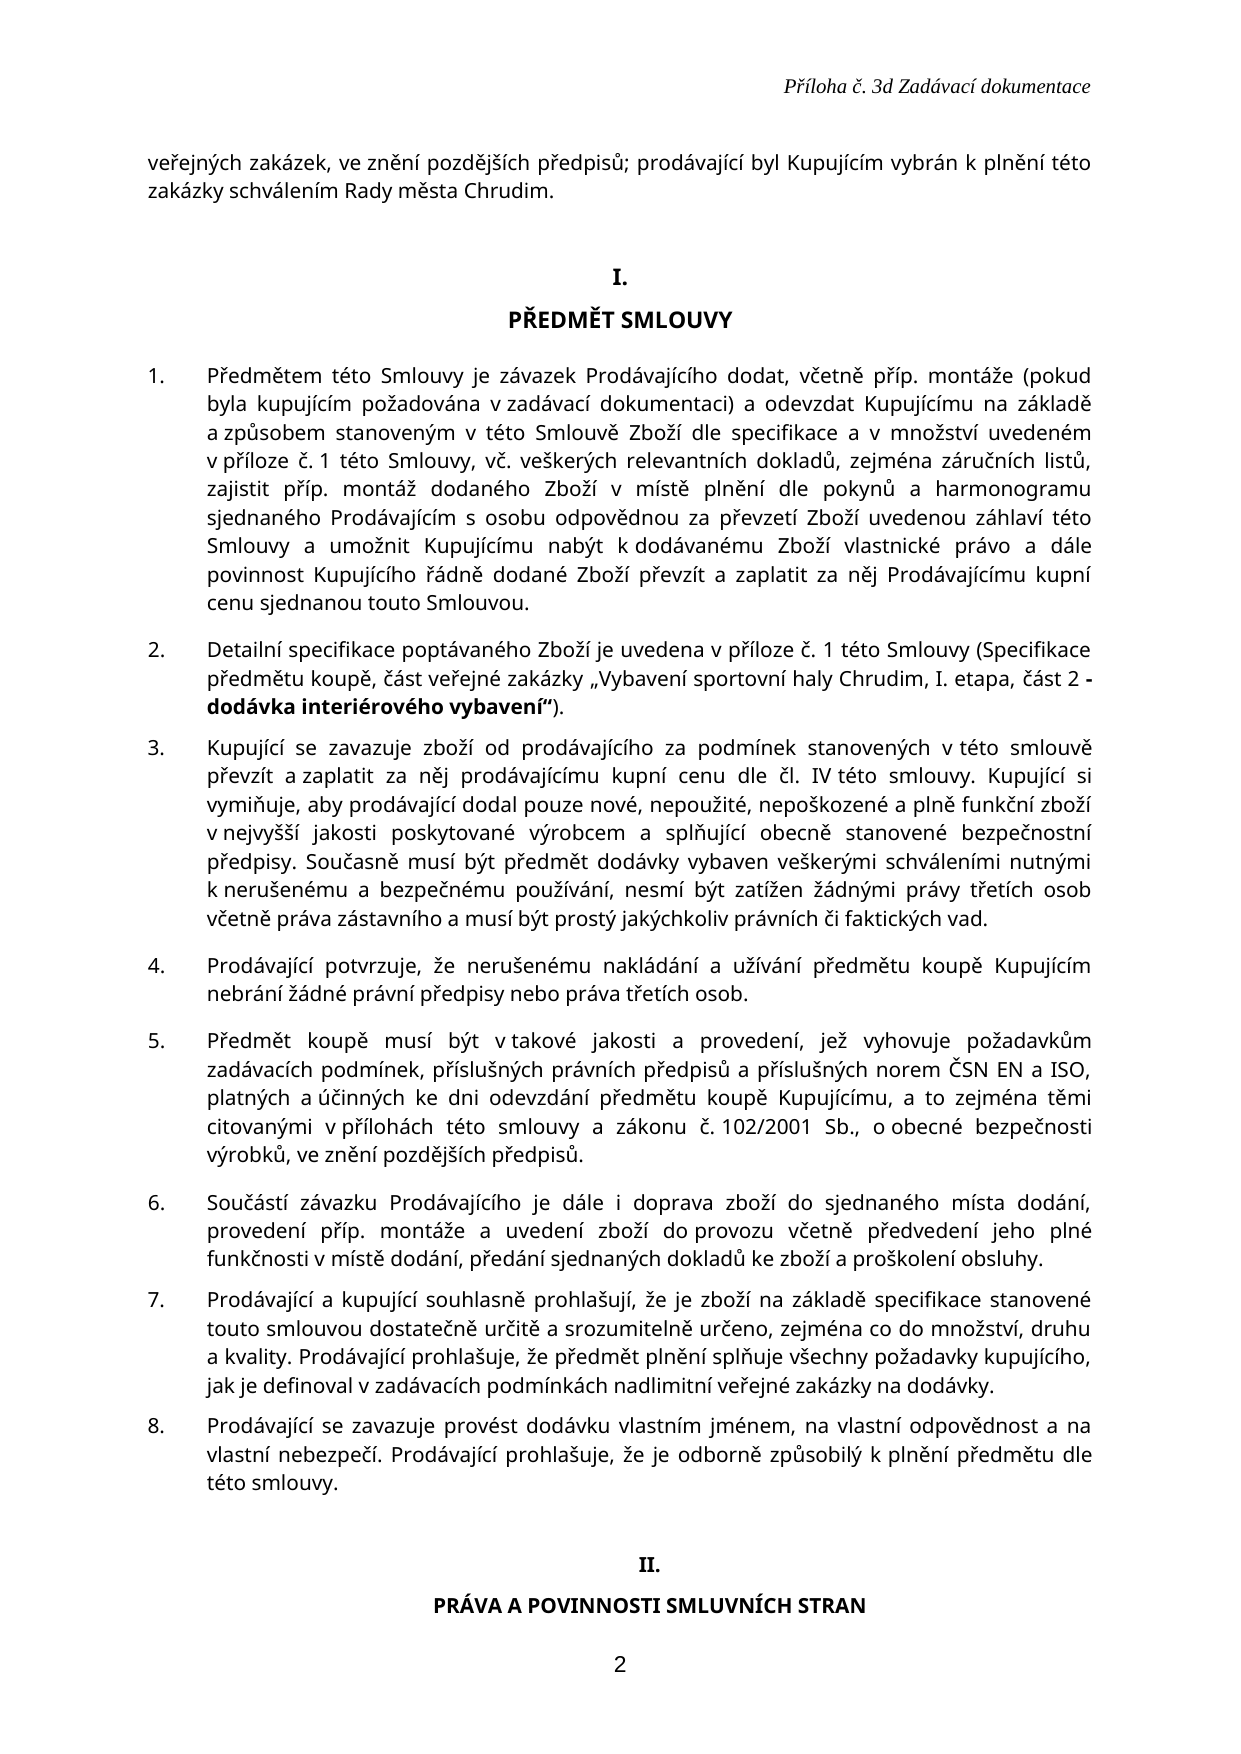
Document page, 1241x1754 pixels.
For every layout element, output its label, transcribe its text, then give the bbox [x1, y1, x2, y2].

list Součástí závazku Prodávajícího je dále i doprava zboží do sjednaného místa dodání, provedení příp. montáže a uvedení zboží do provozu včetně předvedení jeho plné funkčnosti v místě dodání, předání sjednaných dokladů ke zboží a proškolení obsluhy. [148, 1188, 1093, 1273]
list Předmět koupě musí být v takové jakosti a provedení, jež vyhovuje požadavkům zadávacích podmínek, příslušných právních předpisů a příslušných norem ČSN EN a ISO, platných a účinných ke dni odevzdání předmětu koupě Kupujícímu, a to zejména těmi citovanými v přílohách této smlouvy a zákonu č. 102/2001 Sb., o obecné bezpečnosti výrobků, ve znění pozdějších předpisů. [148, 1027, 1093, 1169]
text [148, 148, 1093, 204]
list Kupující se zavazuje zboží od prodávajícího za podmínek stanovených v této smlouvě převzít a zaplatit za něj prodávajícímu kupní cenu dle čl. IV této smlouvy. Kupující si vymiňuje, aby prodávající dodal pouze nové, nepoužité, nepoškozené a plně funkční zboží v nejvyšší jakosti poskytované výrobcem a splňující obecně stanovené bezpečnostní předpisy. Současně musí být předmět dodávky vybaven veškerými schváleními nutnými k nerušenému a bezpečnému používání, nesmí být zatížen žádnými právy třetích osob včetně práva zástavního a musí být prostý jakýchkoliv právních či faktických vad. [147, 733, 1093, 932]
list Prodávající potvrzuje, že nerušenému nakládání a užívání předmětu koupě Kupujícím nebrání žádné právní předpisy nebo práva třetích osob. [148, 951, 1093, 1008]
list Prodávající se zavazuje provést dodávku vlastním jménem, na vlastní odpovědnost a na vlastní nebezpečí. Prodávající prohlašuje, že je odborně způsobilý k plnění předmětu dle této smlouvy. [147, 1412, 1093, 1497]
list Předmětem této Smlouvy je závazek Prodávajícího dodat, včetně příp. montáže (pokud byla kupujícím požadována v zadávací dokumentaci) a odevzdat Kupujícímu na základě a způsobem stanoveným v této Smlouvě Zboží dle specifikace a v množství uvedeném v příloze č. 1 této Smlouvy, vč. veškerých relevantních dokladů, zejména záručních listů, zajistit příp. montáž dodaného Zboží v místě plnění dle pokynů a harmonogramu sjednaného Prodávajícím s osobu odpovědnou za převzetí Zboží uvedenou záhlaví této Smlouvy a umožnit Kupujícímu nabýt k dodávanému Zboží vlastnické právo a dále povinnost Kupujícího řádně dodané Zboží převzít a zaplatit za něj Prodávajícímu kupní cenu sjednanou touto Smlouvou. [147, 361, 1093, 617]
text Práva a povinnosti smluvních stran [207, 1591, 1093, 1620]
list Detailní specifikace poptávaného Zboží je uvedena v příloze č. 1 této Smlouvy (Specifikace předmětu koupě, část veřejné zakázky „Vybavení sportovní haly Chrudim, I. etapa, část 2 - dodávka interiérového vybavení“). [148, 635, 1093, 721]
text II. [207, 1550, 1093, 1579]
text I. [148, 261, 1093, 292]
list Prodávající a kupující souhlasně prohlašují, že je zboží na základě specifikace stanovené touto smlouvou dostatečně určitě a srozumitelně určeno, zejména co do množství, druhu a kvality. Prodávající prohlašuje, že předmět plnění splňuje všechny požadavky kupujícího, jak je definoval v zadávacích podmínkách nadlimitní veřejné zakázky na dodávky. [147, 1285, 1093, 1399]
text PŘEDMĚT SMLOUVY [148, 304, 1093, 336]
